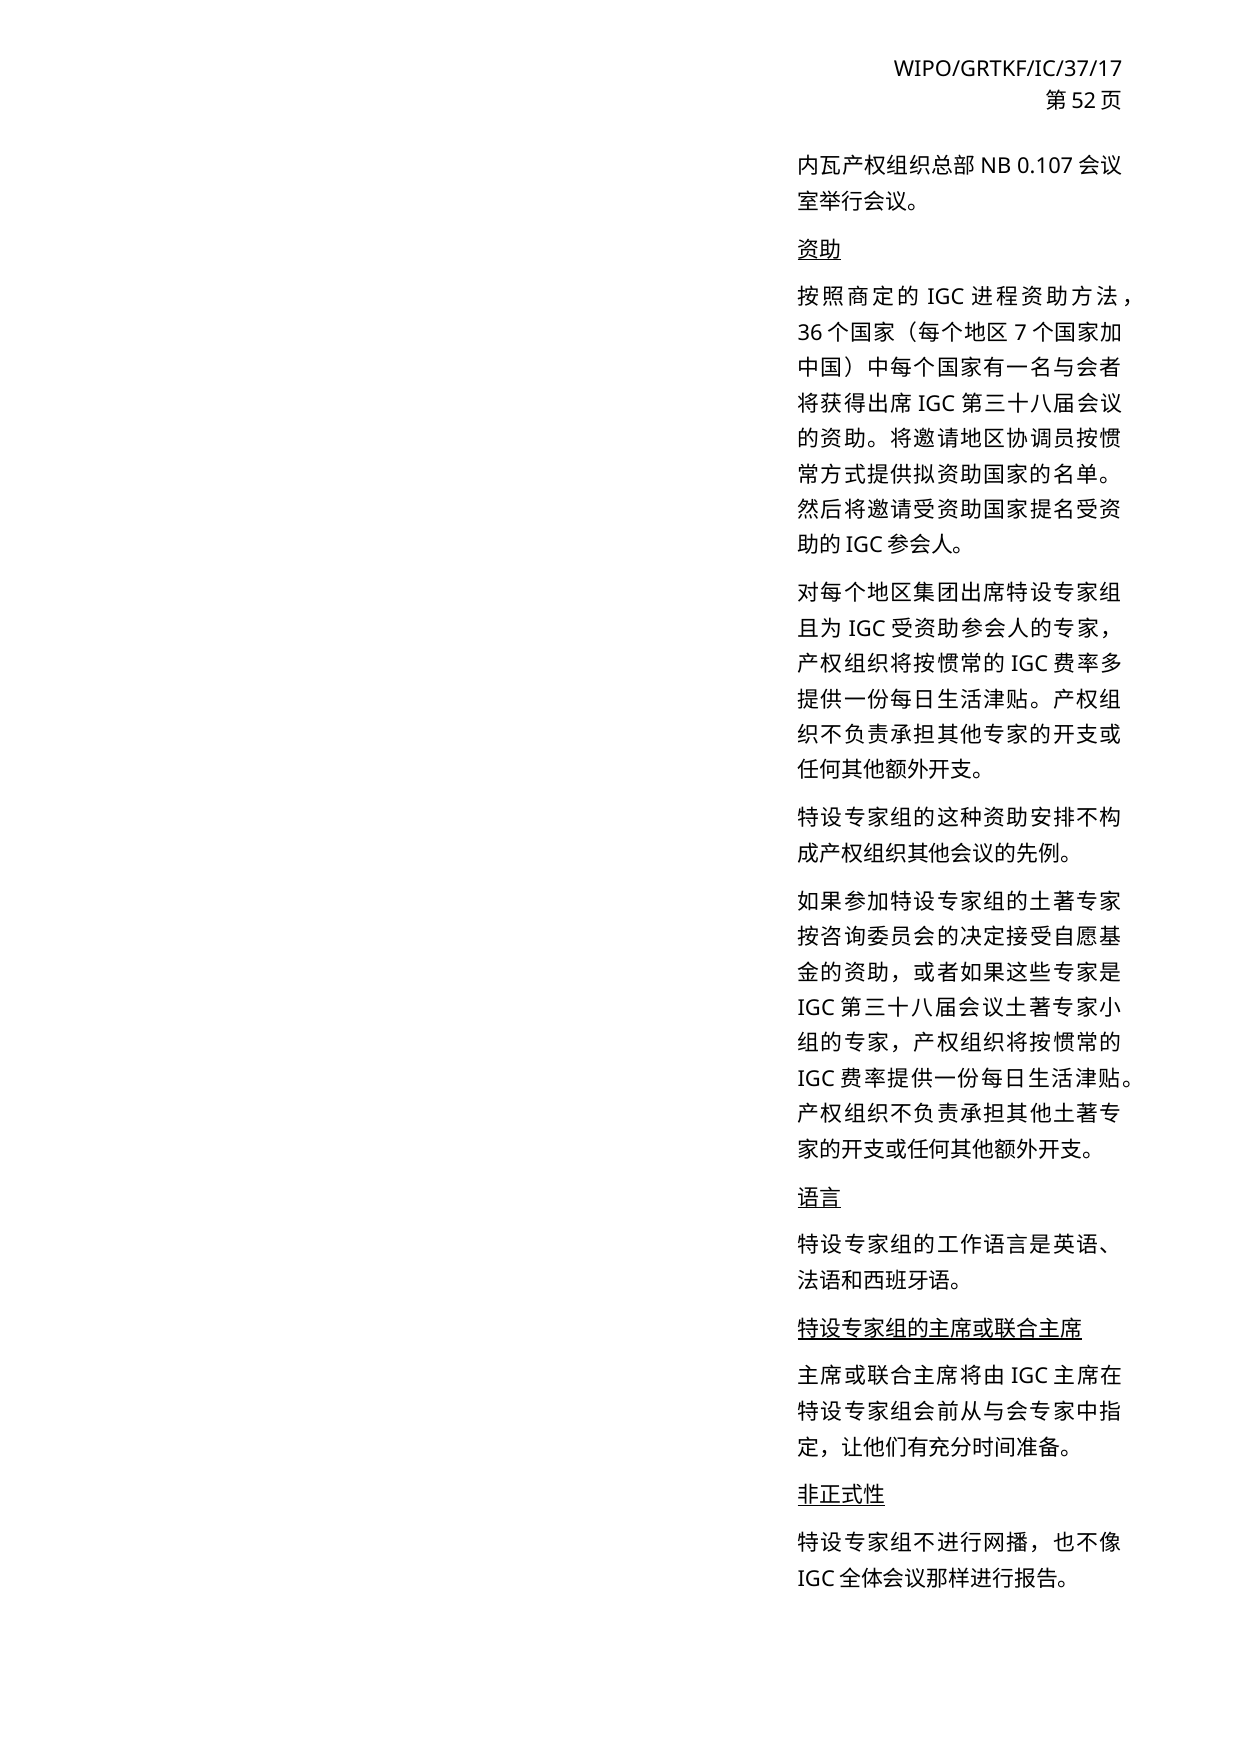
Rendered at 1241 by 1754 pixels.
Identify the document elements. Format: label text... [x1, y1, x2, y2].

list 语言 [797, 1176, 1122, 1211]
list 特设专家组的工作语言是英语、法语和西班牙语。 [797, 1224, 1122, 1294]
list 按照商定的IGC进程资助方法，36个国家（每个地区7个国家加中国）中每个国家有一名与会者将获得出席IGC第三十八届会议的资助。将邀请地区协调员按惯常方式提供拟资助国家的名单。然后将邀请受资助国家提名受资助的IGC参会人。 [797, 276, 1122, 559]
list 特设专家组的这种资助安排不构成产权组织其他会议的先例。 [797, 797, 1122, 867]
list 资助 [797, 228, 1122, 263]
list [797, 144, 1122, 215]
list 特设专家组的主席或联合主席 [797, 1307, 1122, 1342]
list 非正式性 [797, 1474, 1122, 1509]
list 主席或联合主席将由IGC主席在特设专家组会前从与会专家中指定，让他们有充分时间准备。 [797, 1355, 1122, 1461]
list 对每个地区集团出席特设专家组且为IGC受资助参会人的专家，产权组织将按惯常的IGC费率多提供一份每日生活津贴。产权组织不负责承担其他专家的开支或任何其他额外开支。 [797, 572, 1122, 784]
list 特设专家组不进行网播，也不像IGC全体会议那样进行报告。 [797, 1522, 1122, 1592]
list 如果参加特设专家组的土著专家按咨询委员会的决定接受自愿基金的资助，或者如果这些专家是IGC第三十八届会议土著专家小组的专家，产权组织将按惯常的IGC费率提供一份每日生活津贴。产权组织不负责承担其他土著专家的开支或任何其他额外开支。 [797, 880, 1122, 1163]
